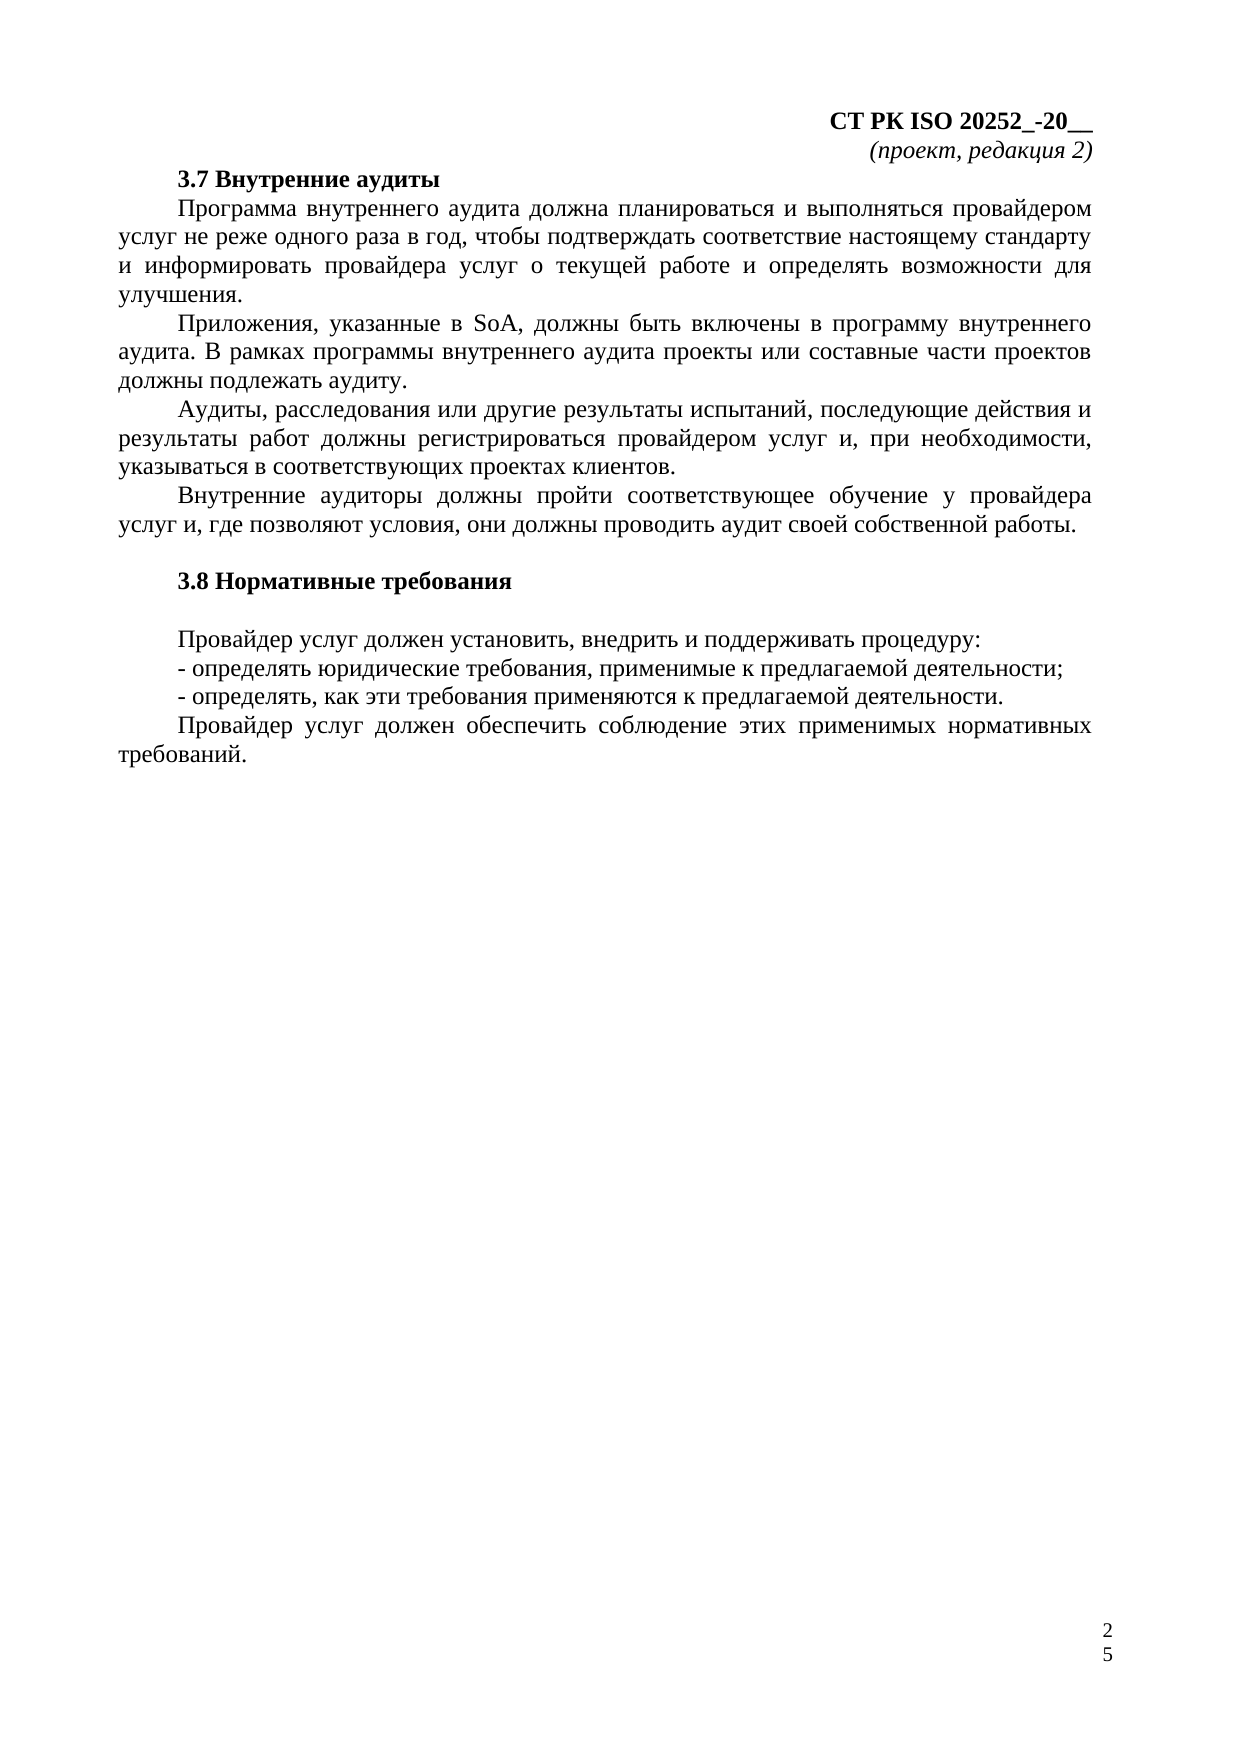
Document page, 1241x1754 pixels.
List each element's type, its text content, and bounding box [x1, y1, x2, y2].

text Провайдер услуг должен обеспечить соблюдение этих применимых нормативных требований. [118, 710, 1092, 768]
text Внутренние аудиторы должны пройти соответствующее обучение у провайдера услуг и, где позволяют условия, они должны проводить аудит своей собственной работы. [118, 480, 1092, 538]
text Программа внутреннего аудита должна планироваться и выполняться провайдером услуг не реже одного раза в год, чтобы подтверждать соответствие настоящему стандарту и информировать провайдера услуг о текущей работе и определять возможности для улучшения. [118, 193, 1092, 308]
text 3.8 Нормативные требования [177, 566, 1092, 595]
text Аудиты, расследования или другие результаты испытаний, последующие действия и результаты работ должны регистрироваться провайдером услуг и, при необходимости, указываться в соответствующих проектах клиентов. [118, 394, 1092, 480]
text Провайдер услуг должен установить, внедрить и поддерживать процедуру: [118, 624, 1092, 653]
text 3.7 Внутренние аудиты [118, 164, 1092, 193]
text Приложения, указанные в SoA, должны быть включены в программу внутреннего аудита. В рамках программы внутреннего аудита проекты или составные части проектов должны подлежать аудиту. [118, 308, 1092, 394]
text - определять, как эти требования применяются к предлагаемой деятельности. [118, 681, 1092, 710]
text - определять юридические требования, применимые к предлагаемой деятельности; [118, 653, 1092, 681]
